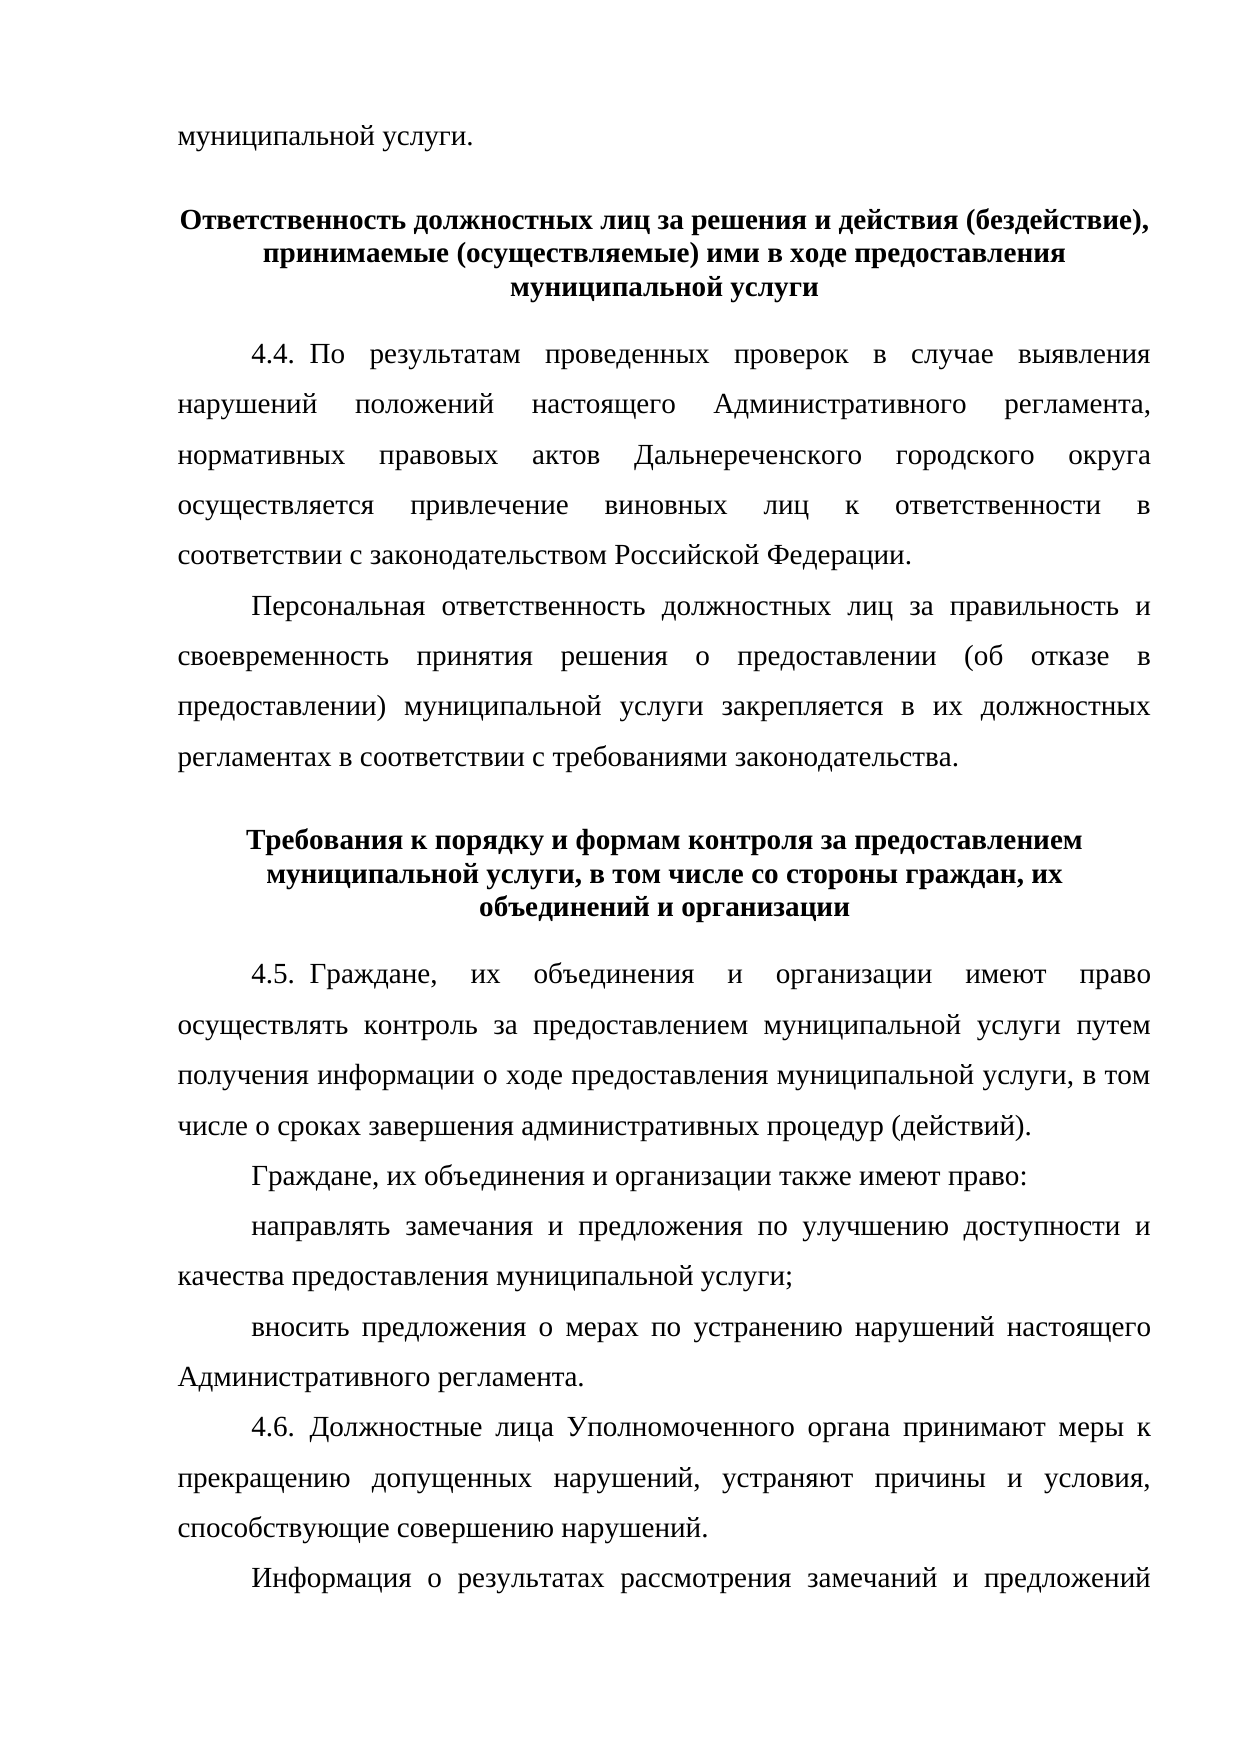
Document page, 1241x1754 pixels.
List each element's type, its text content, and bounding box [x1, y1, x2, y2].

text Граждане, их объединения и организации также имеют право: [177, 1158, 1152, 1191]
list Ответственность должностных лиц за решения и действия (бездействие), принимаемые (осуществляемые) ими в ходе предоставления муниципальной услуги [177, 202, 1152, 303]
list По результатам проведенных проверок в случае выявления нарушений положений настоящего Административного регламента, нормативных правовых актов Дальнереченского городского округа осуществляется привлечение виновных лиц к ответственности в соответствии с законодательством Российской Федерации. [177, 336, 1152, 571]
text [177, 118, 1152, 152]
list Должностные лица Уполномоченного органа принимают меры к прекращению допущенных нарушений, устраняют причины и условия, способствующие совершению нарушений. [177, 1409, 1152, 1544]
text Персональная ответственность должностных лиц за правильность и своевременность принятия решения о предоставлении (об отказе в предоставлении) муниципальной услуги закрепляется в их должностных регламентах в соответствии с требованиями законодательства. [177, 588, 1152, 772]
list Требования к порядку и формам контроля за предоставлением муниципальной услуги, в том числе со стороны граждан, их объединений и организации [177, 822, 1152, 923]
text направлять замечания и предложения по улучшению доступности и качества предоставления муниципальной услуги; [177, 1208, 1152, 1292]
text вносить предложения о мерах по устранению нарушений настоящего Административного регламента. [177, 1309, 1152, 1393]
list Граждане, их объединения и организации имеют право осуществлять контроль за предоставлением муниципальной услуги путем получения информации о ходе предоставления муниципальной услуги, в том числе о сроках завершения административных процедур (действий). [177, 957, 1152, 1141]
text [177, 1560, 1152, 1594]
